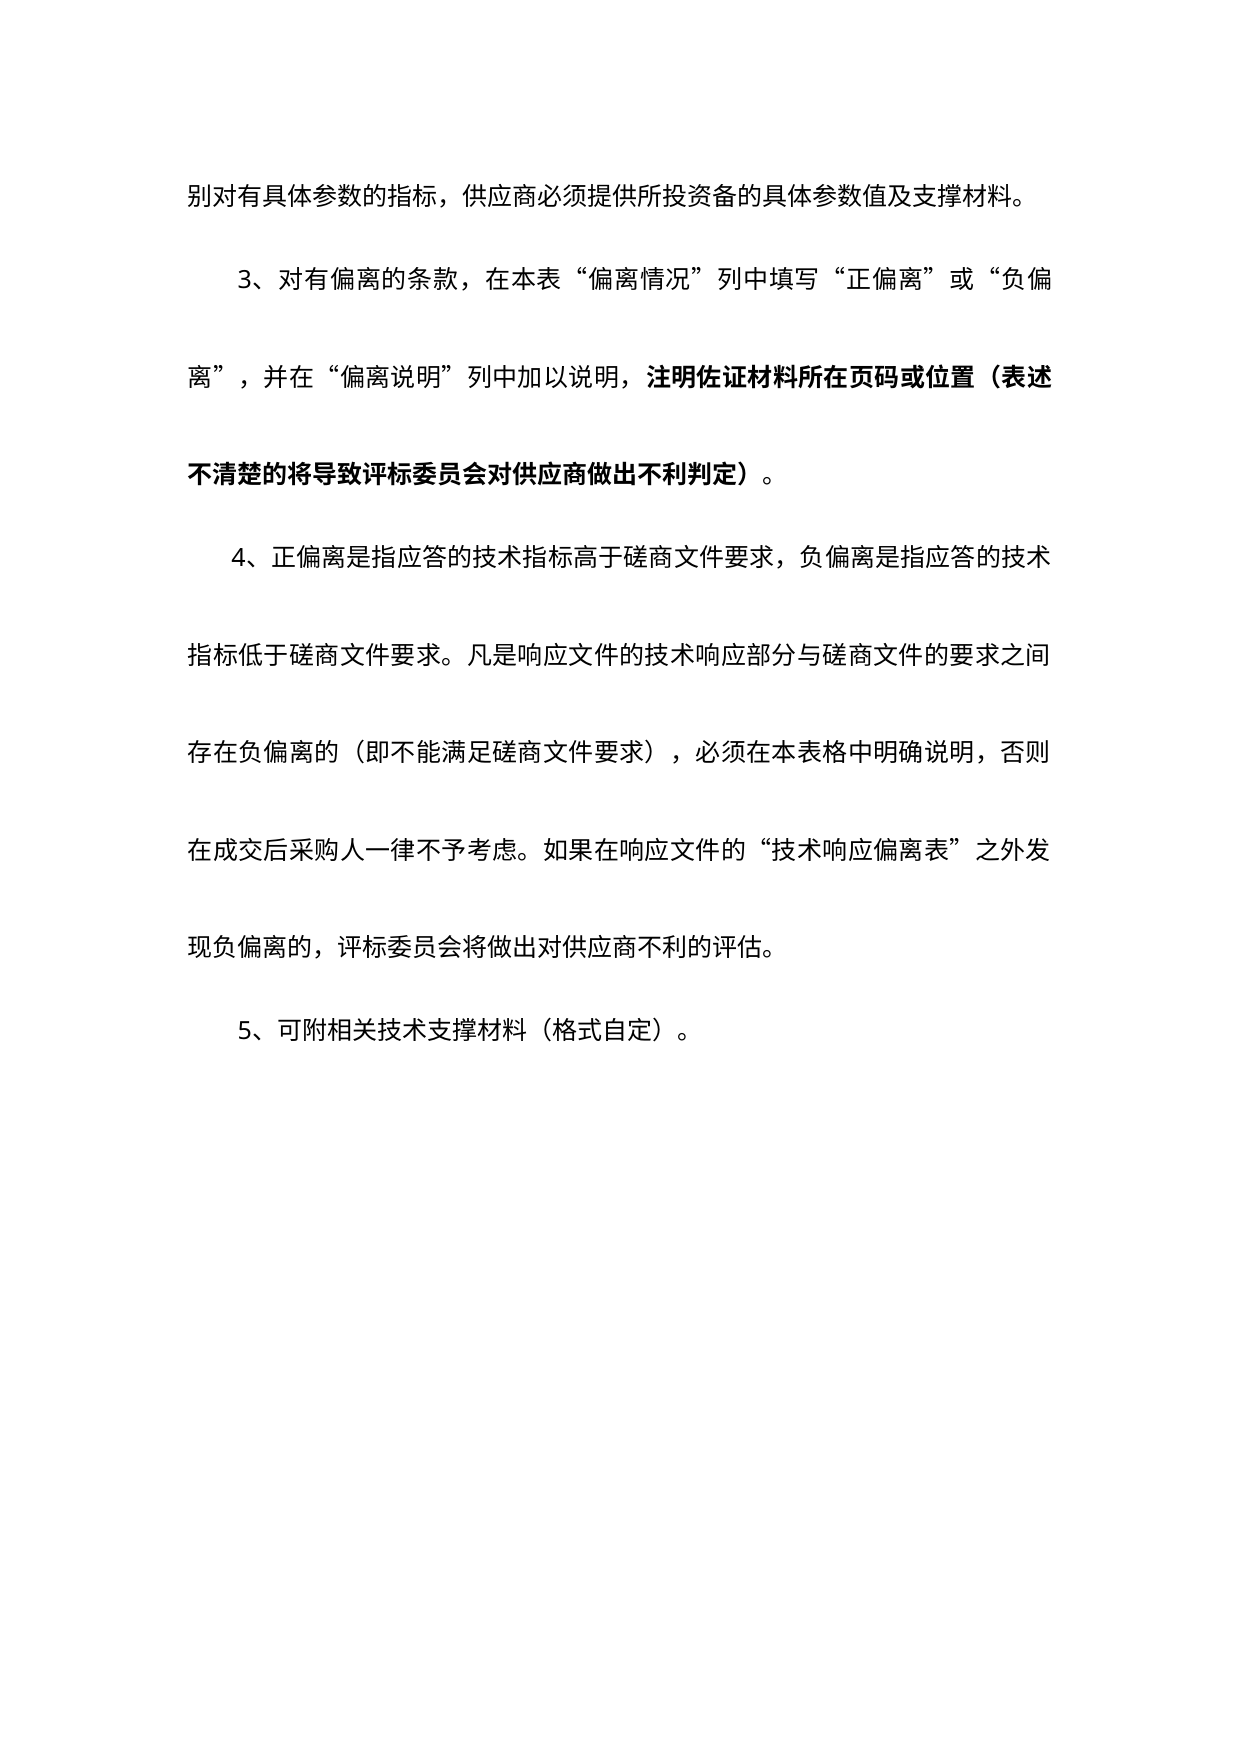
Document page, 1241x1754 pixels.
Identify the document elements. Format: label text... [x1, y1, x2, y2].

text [187, 162, 1053, 227]
text 4、正偏离是指应答的技术指标高于磋商文件要求，负偏离是指应答的技术指标低于磋商文件要求。凡是响应文件的技术响应部分与磋商文件的要求之间存在负偏离的（即不能满足磋商文件要求），必须在本表格中明确说明，否则在成交后采购人一律不予考虑。如果在响应文件的“技术响应偏离表”之外发现负偏离的，评标委员会将做出对供应商不利的评估。 [187, 523, 1053, 978]
text 5、可附相关技术支撑材料（格式自定）。 [187, 996, 1053, 1061]
text 3、对有偏离的条款，在本表“偏离情况”列中填写“正偏离”或“负偏离”，并在“偏离说明”列中加以说明，注明佐证材料所在页码或位置（表述不清楚的将导致评标委员会对供应商做出不利判定）。 [187, 245, 1053, 505]
